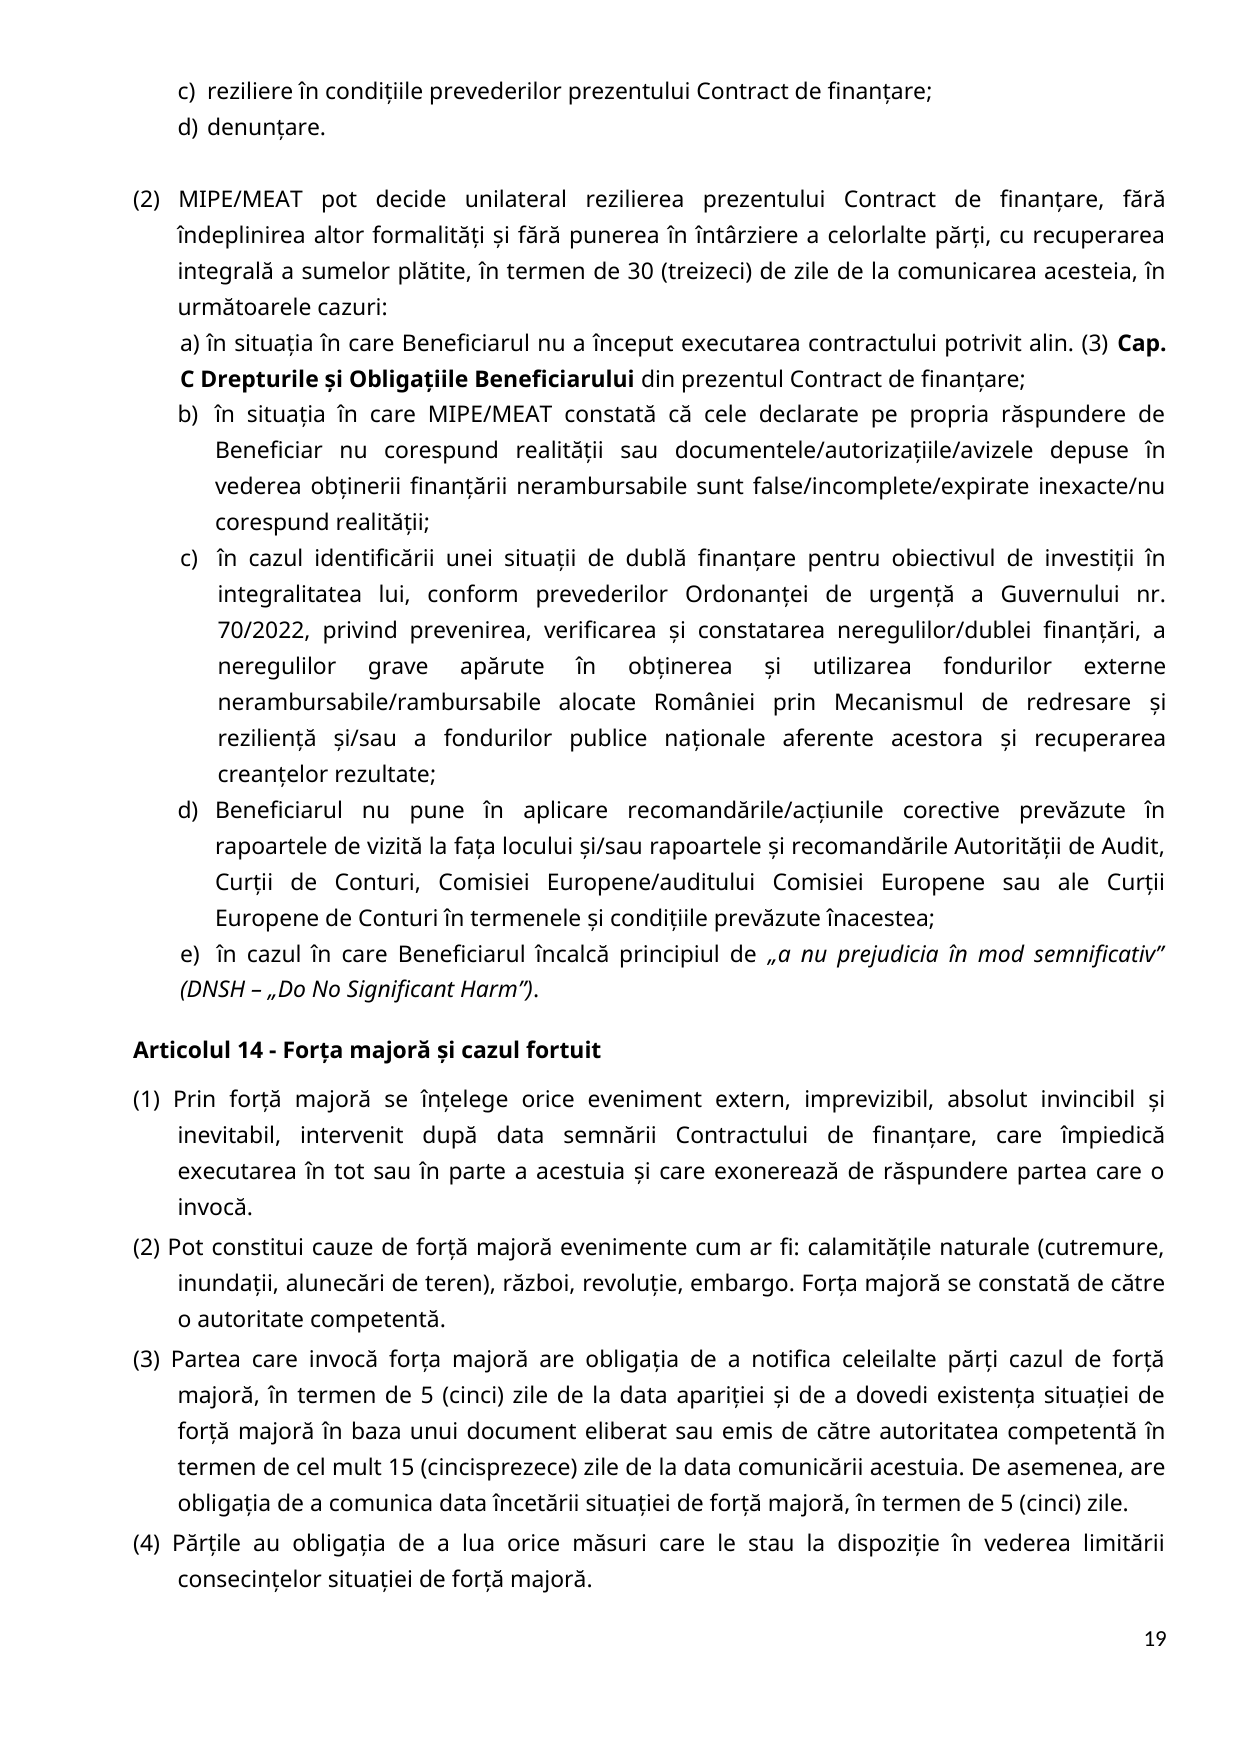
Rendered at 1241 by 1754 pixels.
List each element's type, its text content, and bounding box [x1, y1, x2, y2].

text (2) Pot constitui cauze de forță majoră evenimente cum ar fi: calamitățile naturale (cutremure, inundații, alunecări de teren), război, revoluție, embargo. Forța majoră se constată de către o autoritate competentă. [133, 1231, 1166, 1334]
text Articolul 14 - Forța majoră și cazul fortuit [133, 1034, 1166, 1066]
text (2) MIPE/MEAT pot decide unilateral rezilierea prezentului Contract de finanțare, fără îndeplinirea altor formalități și fără punerea în întârziere a celorlalte părți, cu recuperarea integrală a sumelor plătite, în termen de 30 (treizeci) de zile de la comunicarea acesteia, în următoarele cazuri: [133, 183, 1166, 322]
list Beneficiarul nu pune în aplicare recomandările/acțiunile corective prevăzute în rapoartele de vizită la fața locului și/sau rapoartele și recomandările Autorității de Audit, Curții de Conturi, Comisiei Europene/auditului Comisiei Europene sau ale Curții Europene de Conturi în termenele și condițiile prevăzute înacestea; [177, 794, 1166, 933]
list în situația în care MIPE/MEAT constată că cele declarate pe propria răspundere de Beneficiar nu corespund realității sau documentele/autorizațiile/avizele depuse în vederea obținerii finanțării nerambursabile sunt false/incomplete/expirate inexacte/nu corespund realității; [177, 398, 1166, 537]
list în situația în care Beneficiarul nu a început executarea contractului potrivit alin. (3) Cap. C Drepturile și Obligațiile Beneficiarului din prezentul Contract de finanțare; [180, 327, 1166, 394]
list în cazul identificării unei situații de dublă finanțare pentru obiectivul de investiții în integralitatea lui, conform prevederilor Ordonanței de urgență a Guvernului nr. 70/2022, privind prevenirea, verificarea şi constatarea neregulilor/dublei finanţări, a neregulilor grave apărute în obţinerea şi utilizarea fondurilor externe nerambursabile/rambursabile alocate României prin Mecanismul de redresare şi rezilienţă şi/sau a fondurilor publice naţionale aferente acestora şi recuperarea creanţelor rezultate; [180, 542, 1166, 789]
text (4) Părțile au obligația de a lua orice măsuri care le stau la dispoziție în vederea limitării consecințelor situației de forță majoră. [133, 1527, 1166, 1594]
text (3) Partea care invocă forța majoră are obligația de a notifica celeilalte părți cazul de forță majoră, în termen de 5 (cinci) zile de la data apariției și de a dovedi existența situației de forță majoră în baza unui document eliberat sau emis de către autoritatea competentă în termen de cel mult 15 (cincisprezece) zile de la data comunicării acestuia. De asemenea, are obligația de a comunica data încetării situației de forță majoră, în termen de 5 (cinci) zile. [133, 1343, 1166, 1518]
list reziliere în condițiile prevederilor prezentului Contract de finanțare; [177, 75, 1166, 106]
list în cazul în care Beneficiarul încalcă principiul de „a nu prejudicia în mod semnificativ” (DNSH – „Do No Significant Harm”). [180, 937, 1166, 1005]
list denunțare. [177, 111, 1166, 142]
text (1) Prin forță majoră se înțelege orice eveniment extern, imprevizibil, absolut invincibil și inevitabil, intervenit după data semnării Contractului de finanțare, care împiedică executarea în tot sau în parte a acestuia și care exonerează de răspundere partea care o invocă. [133, 1083, 1166, 1222]
